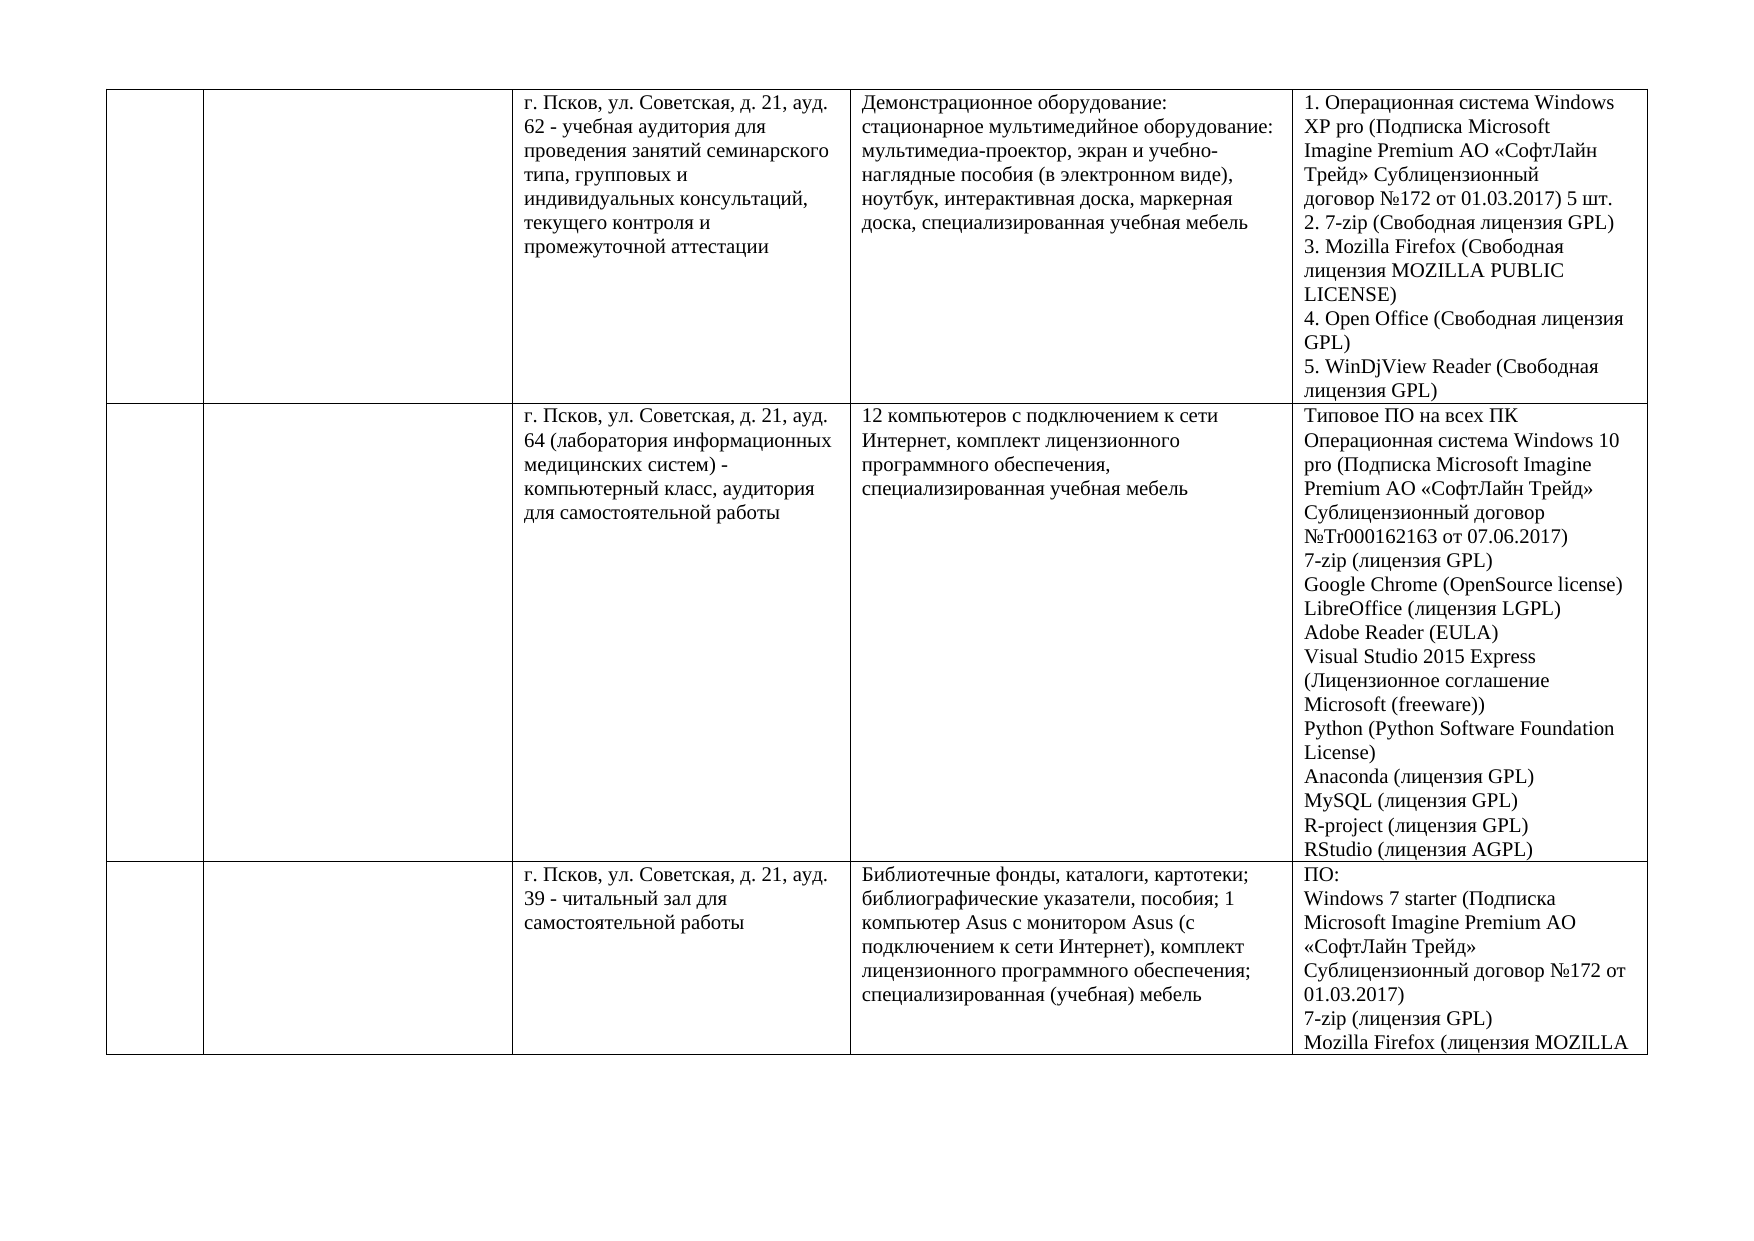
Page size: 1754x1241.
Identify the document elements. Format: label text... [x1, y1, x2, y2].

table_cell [513, 862, 850, 1054]
table_cell 12 компьютеров с подключением к сети Интернет, комплект лицензионного программного обеспечения, специализированная учебная мебель [851, 404, 1292, 861]
table_cell [107, 90, 203, 402]
table_cell Демонстрационное оборудование: стационарное мультимедийное оборудование: мультимедиа-проектор, экран и учебно-наглядные пособия (в электронном виде), ноутбук, интерактивная доска, маркерная доска, специализированная учебная мебель [851, 90, 1292, 402]
table_cell г. Псков, ул. Советская, д. 21, ауд. 62 - учебная аудитория для проведения занятий семинарского типа, групповых и индивидуальных консультаций, текущего контроля и промежуточной аттестации [513, 90, 850, 402]
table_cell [1293, 862, 1647, 1054]
table_cell [204, 90, 512, 402]
table_cell 1. Операционная система Windows XP pro (Подписка Microsoft Imagine Premium АО «СофтЛайн Трейд» Сублицензионный договор №172 от 01.03.2017) 5 шт. 2. 7-zip (Свободная лицензия GPL) 3. Mozilla Firefox (Свободная лицензия MOZILLA PUBLIC LICENSE) 4. Open Office (Свободная лицензия GPL) 5. WinDjView Reader (Свободная лицензия GPL) [1293, 90, 1647, 402]
table_cell г. Псков, ул. Советская, д. 21, ауд. 64 (лаборатория информационных медицинских систем) - компьютерный класс, аудитория для самостоятельной работы [513, 404, 850, 861]
table_cell [107, 862, 203, 1054]
table_cell [204, 404, 512, 861]
table_cell Типовое ПО на всех ПК Операционная система Windows 10 pro (Подписка Microsoft Imagine Premium АО «СофтЛайн Трейд» Сублицензионный договор №Tr000162163 от 07.06.2017) 7-zip (лицензия GPL) Google Chrome (OpenSource license) LibreOffice (лицензия LGPL) Adobe Reader (EULA) Visual Studio 2015 Express (Лицензионное соглашение Microsoft (freeware)) Python (Python Software Foundation License) Anaconda (лицензия GPL) MySQL (лицензия GPL) R-project (лицензия GPL) RStudio (лицензия AGPL) [1293, 404, 1647, 861]
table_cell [851, 862, 1292, 1054]
table_cell [204, 862, 512, 1054]
table_cell [107, 404, 203, 861]
